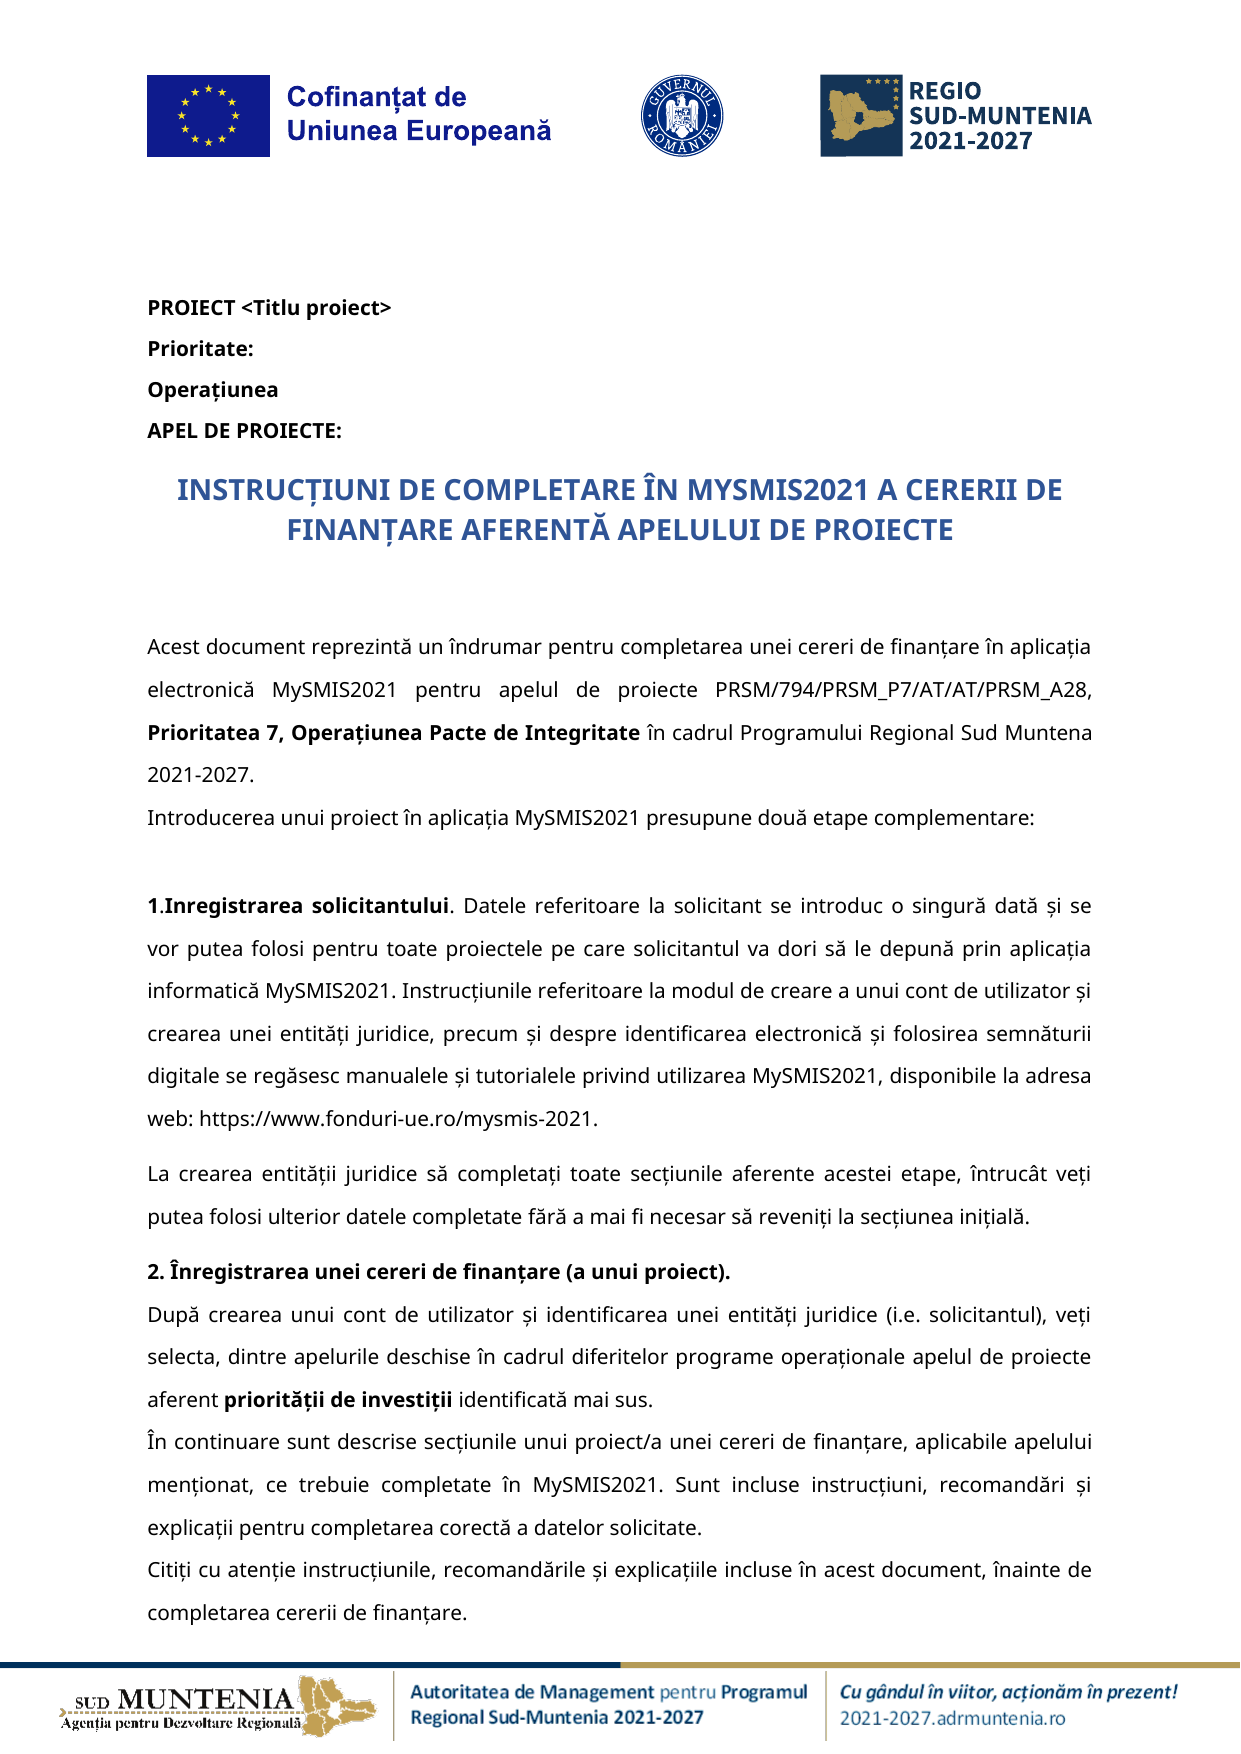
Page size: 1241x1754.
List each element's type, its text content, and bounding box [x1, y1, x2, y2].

text Prioritate: [147, 334, 1093, 362]
text Acest document reprezintă un îndrumar pentru completarea unei cereri de finanțare în aplicația electronică MySMIS2021 pentru apelul de proiecte PRSM/794/PRSM_P7/AT/AT/PRSM_A28, Prioritatea 7, Operațiunea Pacte de Integritate în cadrul Programului Regional Sud Muntena 2021-2027. [147, 632, 1093, 789]
text După crearea unui cont de utilizator și identificarea unei entități juridice (i.e. solicitantul), veți selecta, dintre apelurile deschise în cadrul diferitelor programe operaționale apelul de proiecte aferent priorității de investiții identificată mai sus. [147, 1300, 1093, 1413]
text Citiți cu atenție instrucțiunile, recomandările și explicațiile incluse în acest document, înainte de completarea cererii de finanțare. [147, 1555, 1093, 1626]
text Operațiunea [147, 375, 1093, 403]
picture [0, 1662, 1241, 1742]
text La crearea entității juridice să completați toate secțiunile aferente acestei etape, întrucât veți putea folosi ulterior datele completate fără a mai fi necesar să reveniți la secțiunea inițială. [147, 1159, 1093, 1230]
text APEL DE PROIECTE: [147, 416, 1093, 444]
text PROIECT <Titlu proiect> [147, 293, 1093, 321]
text 2. Înregistrarea unei cereri de finanțare (a unui proiect). [147, 1257, 1093, 1286]
text Introducerea unui proiect în aplicația MySMIS2021 presupune două etape complementare: [147, 803, 1093, 831]
text În continuare sunt descrise secțiunile unui proiect/a unei cereri de finanțare, aplicabile apelului menționat, ce trebuie completate în MySMIS2021. Sunt incluse instrucțiuni, recomandări și explicații pentru completarea corectă a datelor solicitate. [147, 1427, 1093, 1541]
text 1.Inregistrarea solicitantului. Datele referitoare la solicitant se introduc o singură dată și se vor putea folosi pentru toate proiectele pe care solicitantul va dori să le depună prin aplicația informatică MySMIS2021. Instrucțiunile referitoare la modul de creare a unui cont de utilizator și crearea unei entități juridice, precum și despre identificarea electronică și folosirea semnăturii digitale se regăsesc manualele și tutorialele privind utilizarea MySMIS2021, disponibile la adresa web: https://www.fonduri-ue.ro/mysmis-2021. [147, 891, 1093, 1133]
subtitle INSTRUCȚIUNI DE COMPLETARE ÎN MYSMIS2021 A CERERII DE FINANȚARE AFERENTĂ APELULUI DE PROIECTE [147, 469, 1093, 548]
